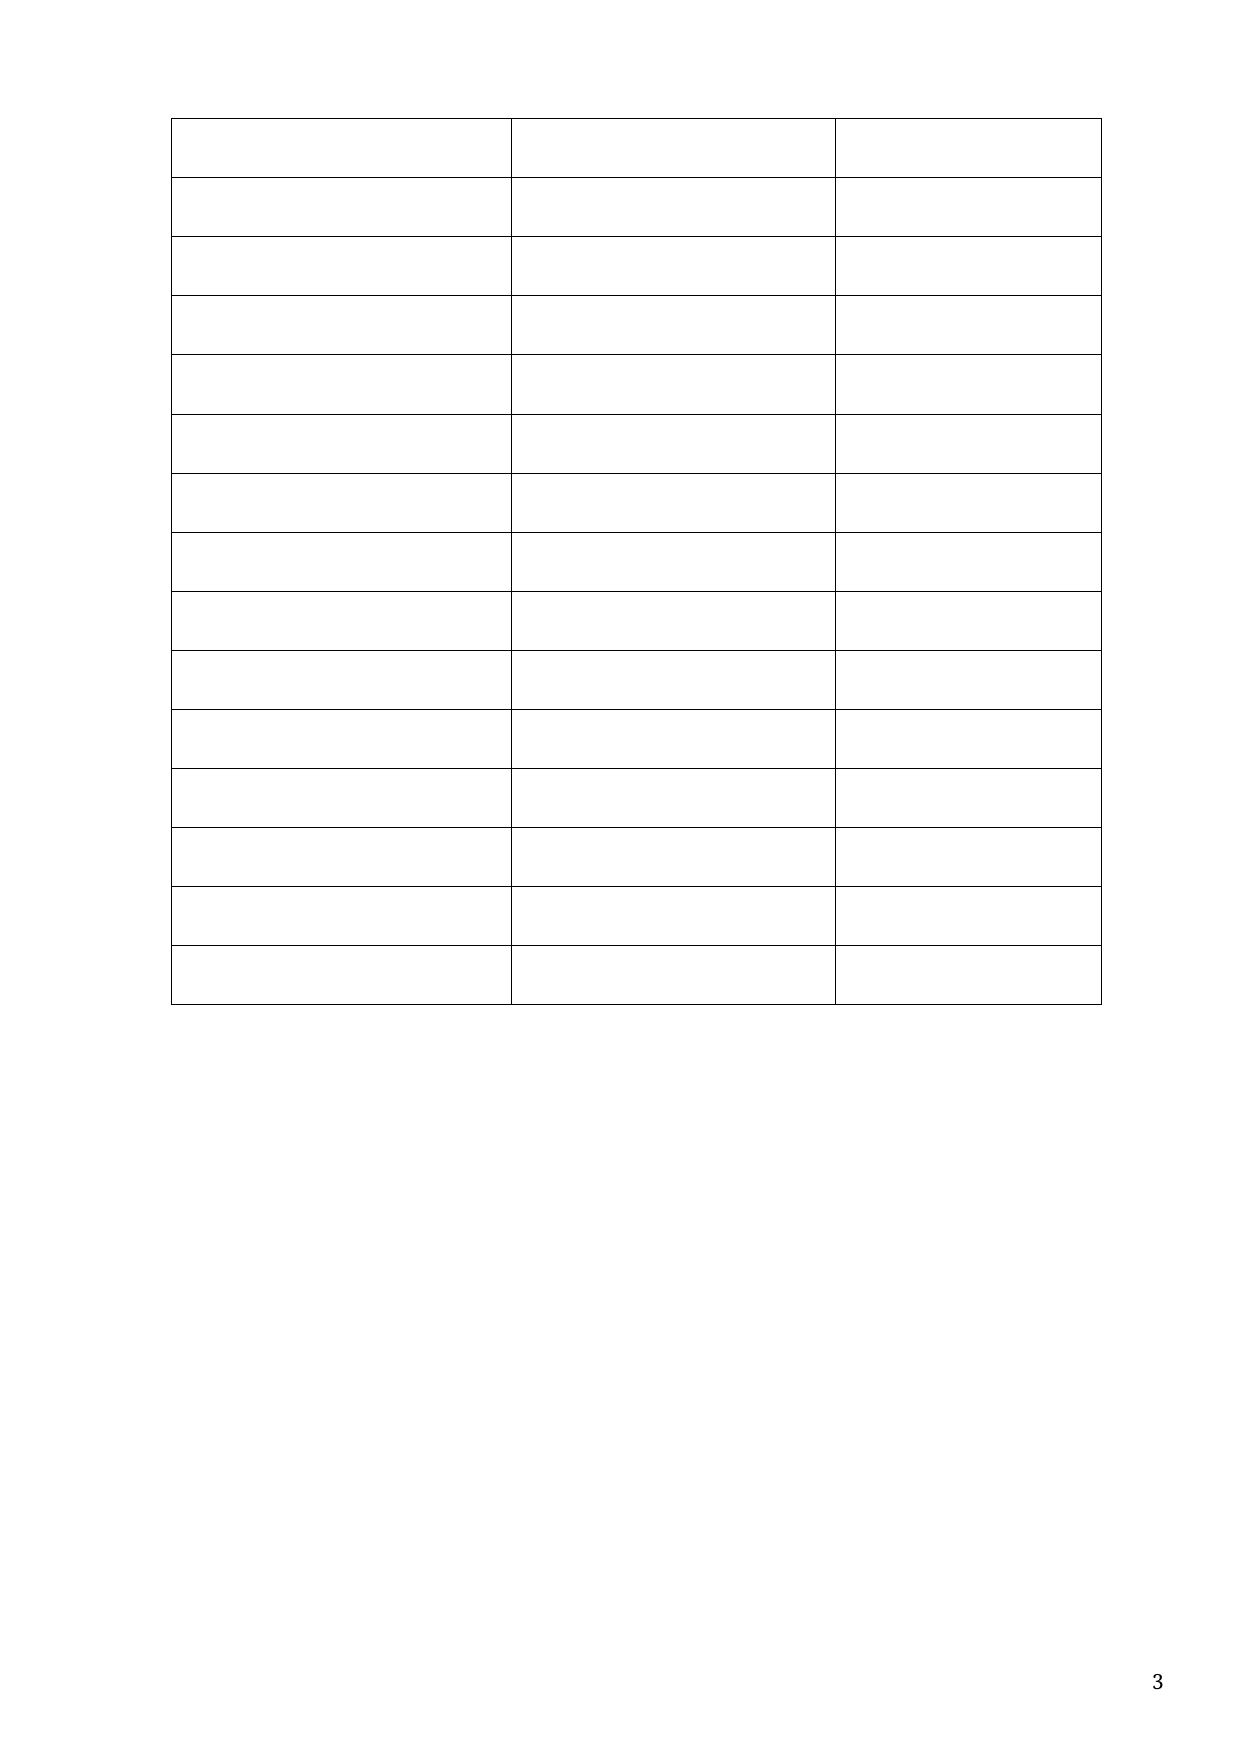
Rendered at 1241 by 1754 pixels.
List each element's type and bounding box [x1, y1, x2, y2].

table_cell [172, 710, 511, 768]
table_cell [836, 887, 1101, 945]
table_cell [836, 119, 1101, 177]
table_cell [512, 828, 835, 886]
table_cell [512, 887, 835, 945]
table_cell [836, 592, 1101, 650]
table_cell [836, 828, 1101, 886]
table_cell [512, 946, 835, 1004]
table_cell [172, 119, 511, 177]
table_cell [512, 533, 835, 591]
table_cell [512, 296, 835, 354]
table_cell [172, 887, 511, 945]
table_cell [836, 296, 1101, 354]
table_cell [512, 592, 835, 650]
table_cell [836, 533, 1101, 591]
table_cell [836, 769, 1101, 827]
table_cell [172, 533, 511, 591]
table_cell [836, 237, 1101, 295]
table_cell [172, 237, 511, 295]
table_cell [512, 651, 835, 709]
table_cell [172, 296, 511, 354]
table_cell [836, 474, 1101, 532]
table_cell [512, 355, 835, 413]
table_cell [836, 415, 1101, 472]
table_cell [836, 710, 1101, 768]
table_cell [512, 119, 835, 177]
table_cell [172, 828, 511, 886]
table_cell [512, 178, 835, 236]
table_cell [512, 474, 835, 532]
table_cell [512, 710, 835, 768]
table_cell [836, 946, 1101, 1004]
table_cell [836, 651, 1101, 709]
table_cell [836, 178, 1101, 236]
table_cell [172, 592, 511, 650]
table_cell [512, 237, 835, 295]
table_cell [172, 474, 511, 532]
table_cell [172, 946, 511, 1004]
table_cell [512, 769, 835, 827]
table_cell [172, 355, 511, 413]
table_cell [512, 415, 835, 472]
table_cell [172, 178, 511, 236]
table_cell [172, 415, 511, 472]
table_cell [172, 769, 511, 827]
table_cell [172, 651, 511, 709]
table_cell [836, 355, 1101, 413]
